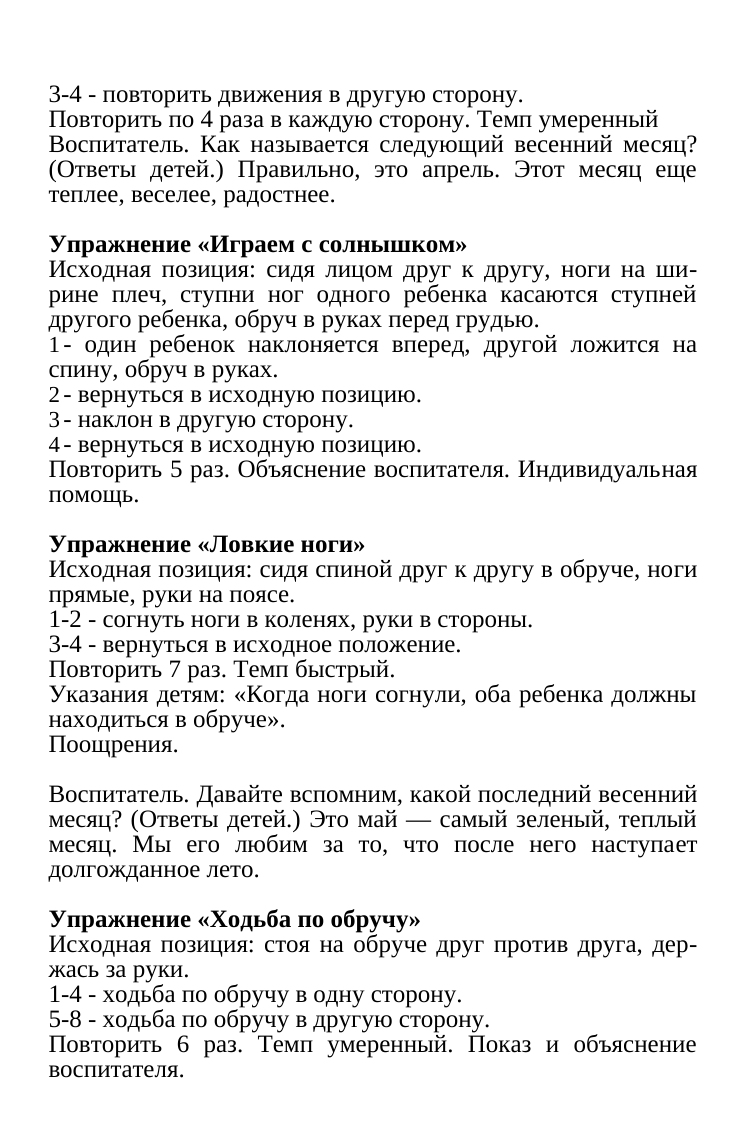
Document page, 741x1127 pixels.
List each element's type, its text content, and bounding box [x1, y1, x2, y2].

text Исходная позиция: сидя лицом друг к другу, ноги на ширине плеч, ступни ног одного ребенка касаются ступней другого ребенка, обруч в руках перед грудью. [48, 258, 697, 333]
list - наклон в другую сторону. [48, 408, 697, 433]
text Упражнение «Ходьба по обручу» [48, 908, 697, 933]
text 1-2 - согнуть ноги в коленях, руки в стороны. [48, 608, 697, 633]
text Упражнение «Играем с солнышком» [48, 233, 697, 258]
text Воспитатель. Давайте вспомним, какой последний весенний месяц? (Ответы детей.) Это май — самый зеленый, теплый месяц. Мы его любим за то, что после него наступает долгожданное лето. [48, 783, 697, 883]
text 5-8 - ходьба по обручу в другую сторону. [48, 1008, 697, 1033]
text Упражнение «Ловкие ноги» [48, 533, 697, 558]
list - один ребенок наклоняется вперед, другой ложится на спину, обруч в руках. [48, 333, 697, 383]
text Воспитатель. Как называется следующий весенний месяц? (Ответы детей.) Правильно, это апрель. Этот месяц еще теплее, веселее, радостнее. [48, 133, 697, 208]
text Повторить 7 раз. Темп быстрый. [48, 658, 697, 683]
text Повторить 6 раз. Темп умеренный. Показ и объяснение воспитателя. [48, 1033, 697, 1083]
text Исходная позиция: стоя на обруче друг против друга, держась за руки. [48, 933, 697, 983]
text Поощрения. [48, 733, 697, 758]
text 3-4 - вернуться в исходное положение. [48, 633, 697, 658]
text 1-4 - ходьба по обручу в одну сторону. [48, 983, 697, 1008]
text Повторить по 4 раза в каждую сторону. Темп умеренный [48, 108, 697, 133]
list - вернуться в исходную позицию. [48, 433, 697, 458]
list - вернуться в исходную позицию. [48, 383, 697, 408]
text Повторить 5 раз. Объяснение воспитателя. Индивидуальная помощь. [48, 458, 697, 508]
text Исходная позиция: сидя спиной друг к другу в обруче, ноги прямые, руки на поясе. [48, 558, 697, 608]
text 3-4 - повторить движения в другую сторону. [48, 83, 697, 108]
text Указания детям: «Когда ноги согнули, оба ребенка должны находиться в обруче». [48, 683, 697, 733]
